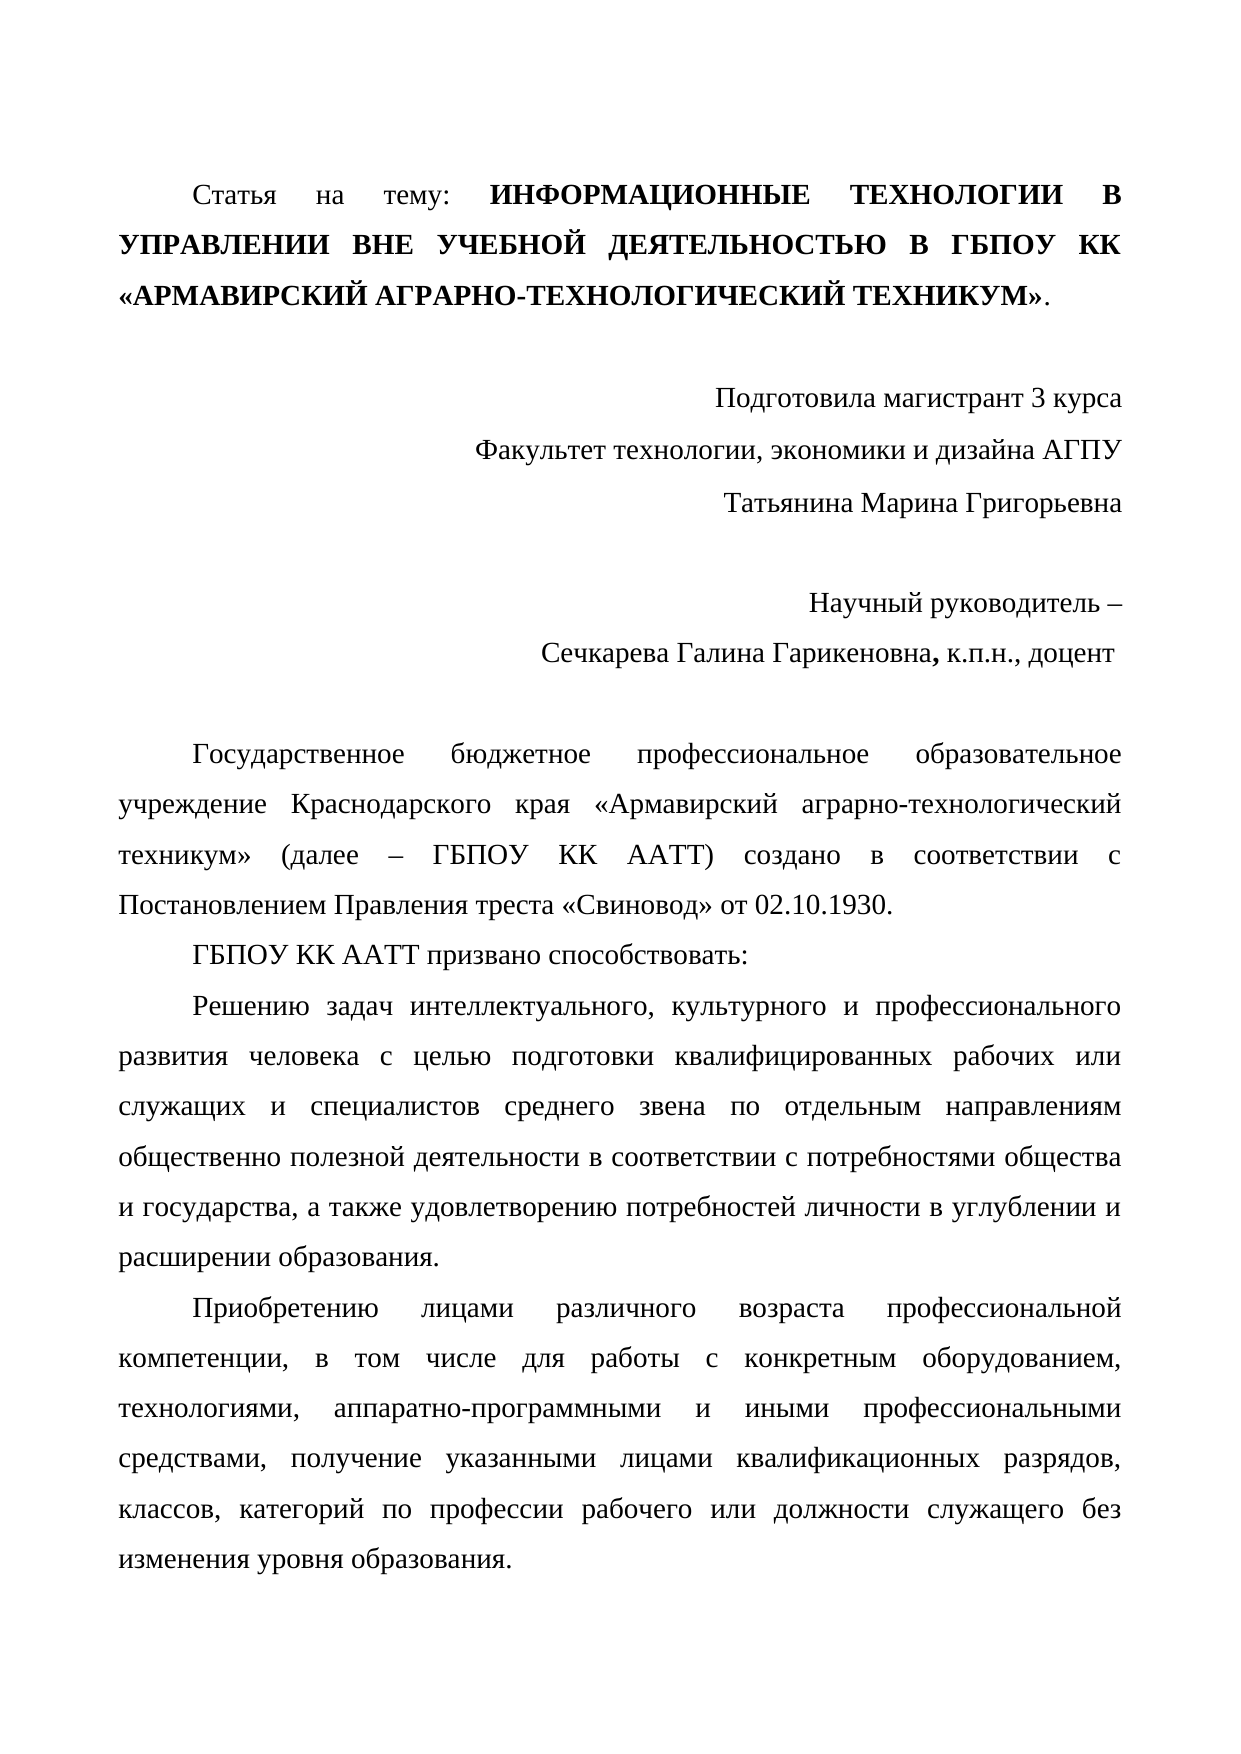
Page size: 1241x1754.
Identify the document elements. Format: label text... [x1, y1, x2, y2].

text ГБПОУ КК ААТТ призвано способствовать: [118, 937, 1122, 971]
text Научный руководитель – [118, 585, 1122, 619]
text Татьянина Марина Григорьевна [118, 485, 1122, 518]
text Подготовила магистрант 3 курса [118, 380, 1122, 414]
text Сечкарева Галина Гарикеновна, к.п.н., доцент [118, 636, 1122, 669]
text Решению задач интеллектуального, культурного и профессионального развития человека с целью подготовки квалифицированных рабочих или служащих и специалистов среднего звена по отдельным направлениям общественно полезной деятельности в соответствии с потребностями общества и государства, а также удовлетворению потребностей личности в углублении и расширении образования. [118, 988, 1122, 1273]
text Приобретению лицами различного возраста профессиональной компетенции, в том числе для работы с конкретным оборудованием, технологиями, аппаратно-программными и иными профессиональными средствами, получение указанными лицами квалификационных разрядов, классов, категорий по профессии рабочего или должности служащего без изменения уровня образования. [118, 1290, 1122, 1575]
text Государственное бюджетное профессиональное образовательное учреждение Краснодарского края «Армавирский аграрно-технологический техникум» (далее – ГБПОУ КК ААТТ) создано в соответствии с Постановлением Правления треста «Свиновод» от 02.10.1930. [118, 736, 1122, 921]
text Факультет технологии, экономики и дизайна АГПУ [118, 432, 1122, 466]
text Статья на тему: ИНФОРМАЦИОННЫЕ ТЕХНОЛОГИИ В УПРАВЛЕНИИ ВНЕ УЧЕБНОЙ ДЕЯТЕЛЬНОСТЬЮ В ГБПОУ КК «АРМАВИРСКИЙ АГРАРНО-ТЕХНОЛОГИЧЕСКИЙ ТЕХНИКУМ». [118, 177, 1122, 311]
